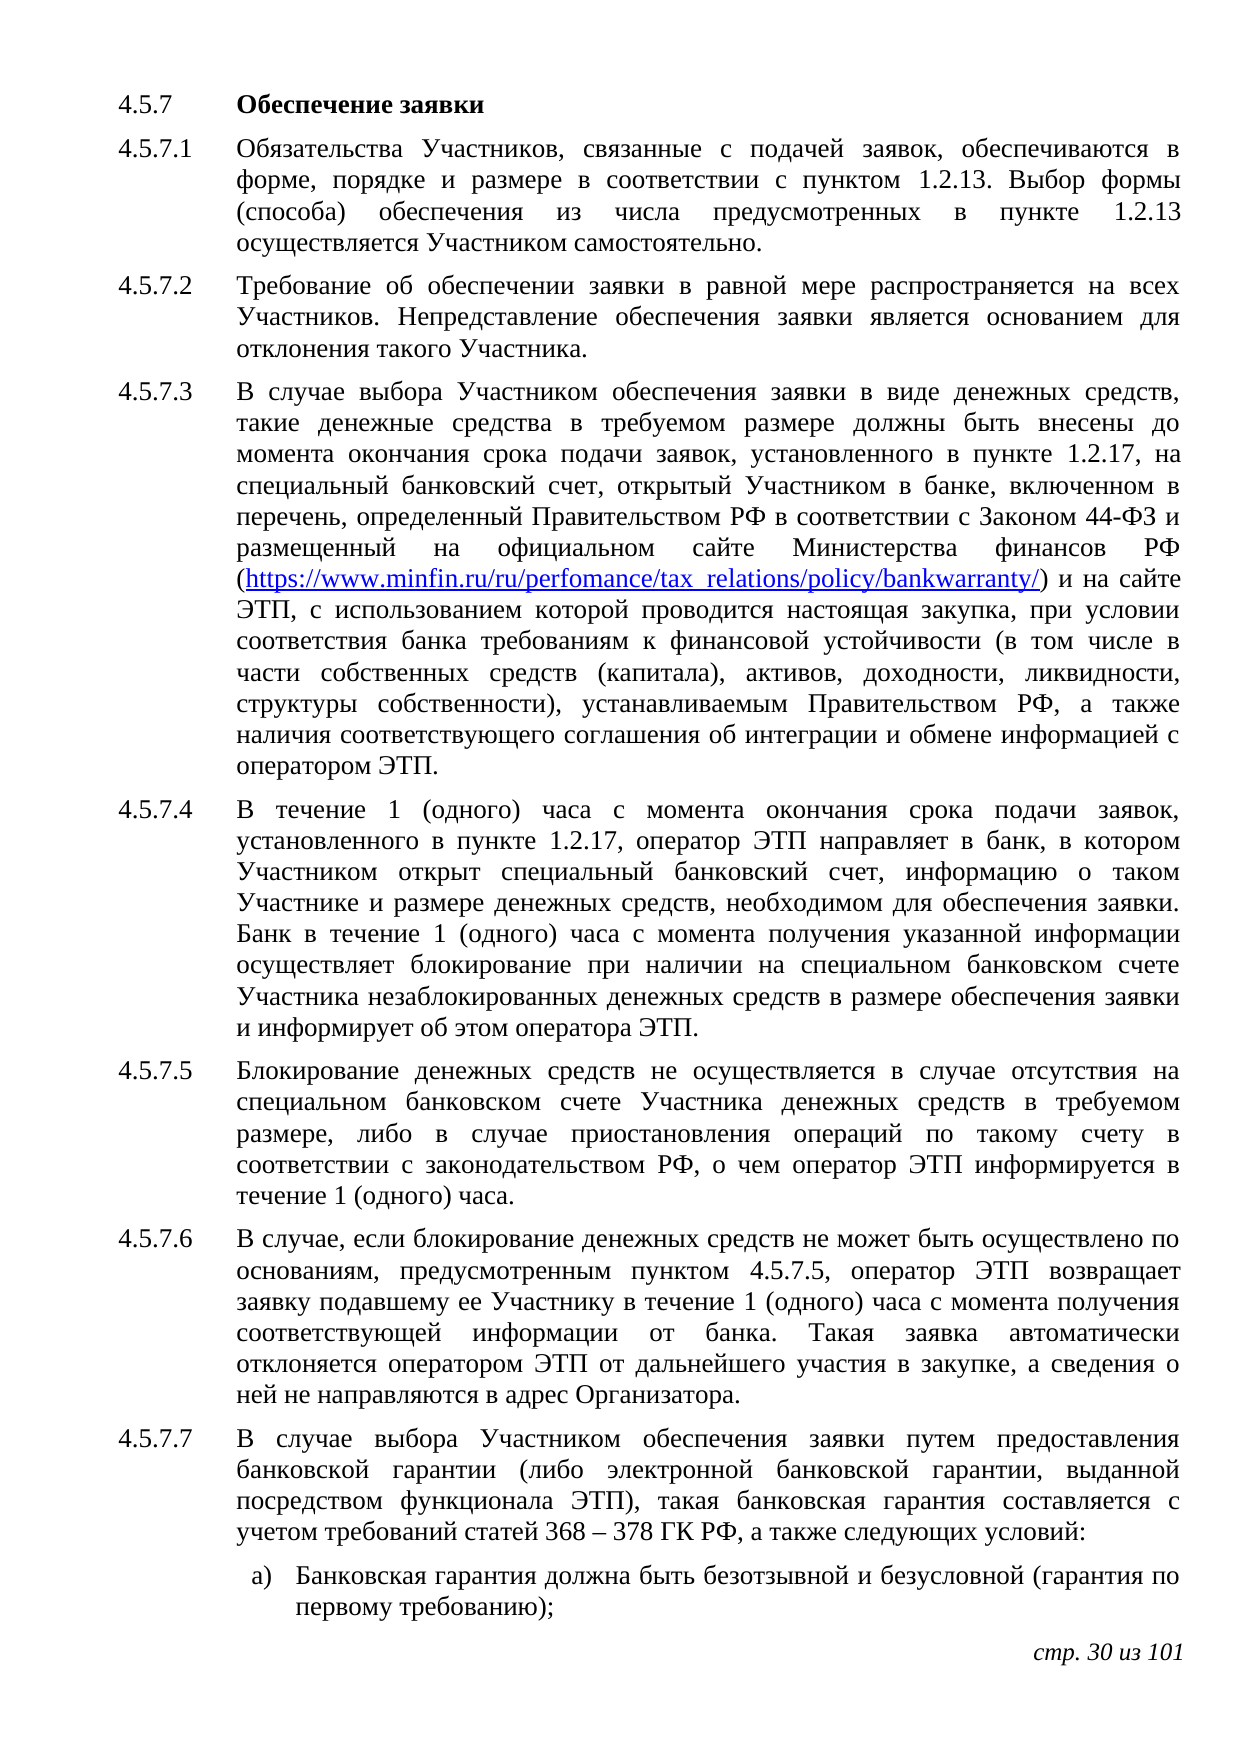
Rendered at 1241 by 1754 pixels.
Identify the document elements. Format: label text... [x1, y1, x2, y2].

text Требование об обеспечении заявки в равной мере распространяется на всех Участников. Непредставление обеспечения заявки является основанием для отклонения такого Участника. [118, 269, 1181, 363]
text Обеспечение заявки [118, 89, 1181, 120]
text В течение 1 (одного) часа с момента окончания срока подачи заявок, установленного в пункте 1.2.17, оператор ЭТП направляет в банк, в котором Участником открыт специальный банковский счет, информацию о таком Участнике и размере денежных средств, необходимом для обеспечения заявки. Банк в течение 1 (одного) часа с момента получения указанной информации осуществляет блокирование при наличии на специальном банковском счете Участника незаблокированных денежных средств в размере обеспечения заявки и информирует об этом оператора ЭТП. [118, 793, 1181, 1042]
text В случае выбора Участником обеспечения заявки путем предоставления банковской гарантии (либо электронной банковской гарантии, выданной посредством функционала ЭТП), такая банковская гарантия составляется с учетом требований статей 368 – 378 ГК РФ, а также следующих условий: [118, 1422, 1181, 1547]
text В случае выбора Участником обеспечения заявки в виде денежных средств, такие денежные средства в требуемом размере должны быть внесены до момента окончания срока подачи заявок, установленного в пункте 1.2.17, на специальный банковский счет, открытый Участником в банке, включенном в перечень, определенный Правительством РФ в соответствии с Законом 44-ФЗ и размещенный на официальном сайте Министерства финансов РФ (https://www.minfin.ru/ru/perfomance/tax_relations/policy/bankwarranty/) и на сайте ЭТП, с использованием которой проводится настоящая закупка, при условии соответствия банка требованиям к финансовой устойчивости (в том числе в части собственных средств (капитала), активов, доходности, ликвидности, структуры собственности), устанавливаемым Правительством РФ, а также наличия соответствующего соглашения об интеграции и обмене информацией с оператором ЭТП. [118, 375, 1181, 780]
text Блокирование денежных средств не осуществляется в случае отсутствия на специальном банковском счете Участника денежных средств в требуемом размере, либо в случае приостановления операций по такому счету в соответствии с законодательством РФ, о чем оператор ЭТП информируется в течение 1 (одного) часа. [118, 1054, 1181, 1210]
text Обязательства Участников, связанные с подачей заявок, обеспечиваются в форме, порядке и размере в соответствии с пунктом 1.2.13. Выбор формы (способа) обеспечения из числа предусмотренных в пункте 1.2.13 осуществляется Участником самостоятельно. [118, 132, 1181, 257]
text В случае, если блокирование денежных средств не может быть осуществлено по основаниям, предусмотренным пунктом 4.5.7.5, оператор ЭТП возвращает заявку подавшему ее Участнику в течение 1 (одного) часа с момента получения соответствующей информации от банка. Такая заявка автоматически отклоняется оператором ЭТП от дальнейшего участия в закупке, а сведения о ней не направляются в адрес Организатора. [118, 1223, 1181, 1409]
text Банковская гарантия должна быть безотзывной и безусловной (гарантия по первому требованию); [251, 1559, 1181, 1621]
